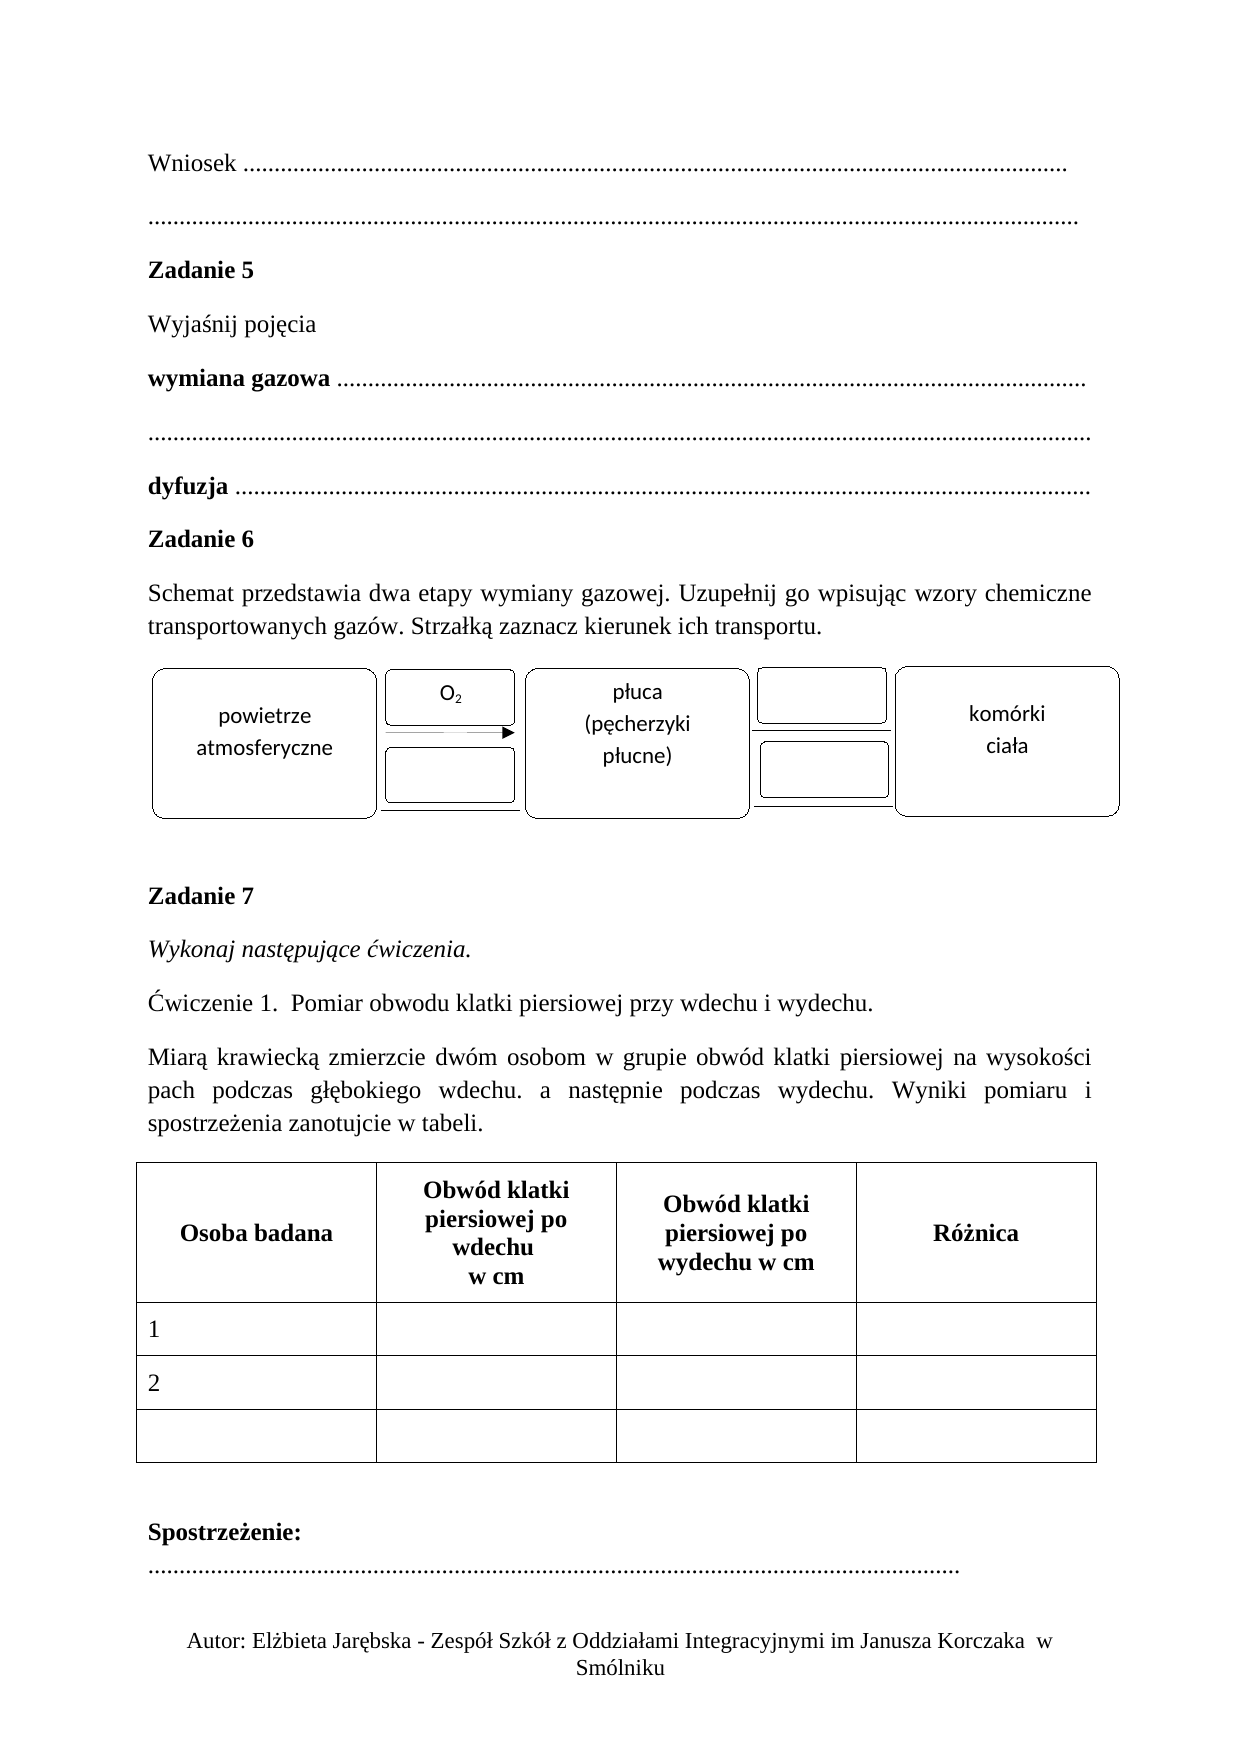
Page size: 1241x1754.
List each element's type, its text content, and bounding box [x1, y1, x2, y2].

table_cell [377, 1410, 616, 1462]
table_cell [617, 1303, 856, 1355]
text Ćwiczenie 1. Pomiar obwodu klatki piersiowej przy wdechu i wydechu. [148, 988, 1093, 1017]
table_cell [857, 1410, 1096, 1462]
text wymiana gazowa ........................................................................................................................ [148, 363, 1093, 392]
table_cell [617, 1410, 856, 1462]
table_header Różnica [857, 1163, 1096, 1302]
text Schemat przedstawia dwa etapy wymiany gazowej. Uzupełnij go wpisując wzory chemiczne transportowanych gazów. Strzałką zaznacz kierunek ich transportu. [148, 578, 1093, 640]
text Zadanie 5 [148, 255, 1093, 284]
text ..................................................................................................................................................... [148, 201, 1093, 230]
text Spostrzeżenie: .................................................................................................................................. [148, 1517, 1093, 1578]
text Miarą krawiecką zmierzcie dwóm osobom w grupie obwód klatki piersiowej na wysokości pach podczas głębokiego wdechu. a następnie podczas wydechu. Wyniki pomiaru i spostrzeżenia zanotujcie w tabeli. [148, 1042, 1093, 1137]
text Wyjaśnij pojęcia [148, 309, 1093, 338]
table_cell [377, 1356, 616, 1408]
table_cell [137, 1410, 376, 1462]
text Wykonaj następujące ćwiczenia. [148, 934, 1093, 963]
table_header Obwód klatki piersiowej po wdechu w cm [377, 1163, 616, 1302]
table_cell 1 [137, 1303, 376, 1355]
text ....................................................................................................................................................... [148, 417, 1093, 446]
table_cell [617, 1356, 856, 1408]
table_cell 2 [137, 1356, 376, 1408]
text dyfuzja ......................................................................................................................................... [148, 471, 1093, 499]
table_cell [857, 1356, 1096, 1408]
table_cell [857, 1303, 1096, 1355]
table_cell [377, 1303, 616, 1355]
table_header Obwód klatki piersiowej po wydechu w cm [617, 1163, 856, 1302]
text Zadanie 7 [148, 881, 1093, 909]
text Wniosek .................................................................................................................................... [148, 148, 1093, 176]
text Zadanie 6 [148, 524, 1093, 553]
table_header Osoba badana [137, 1163, 376, 1302]
